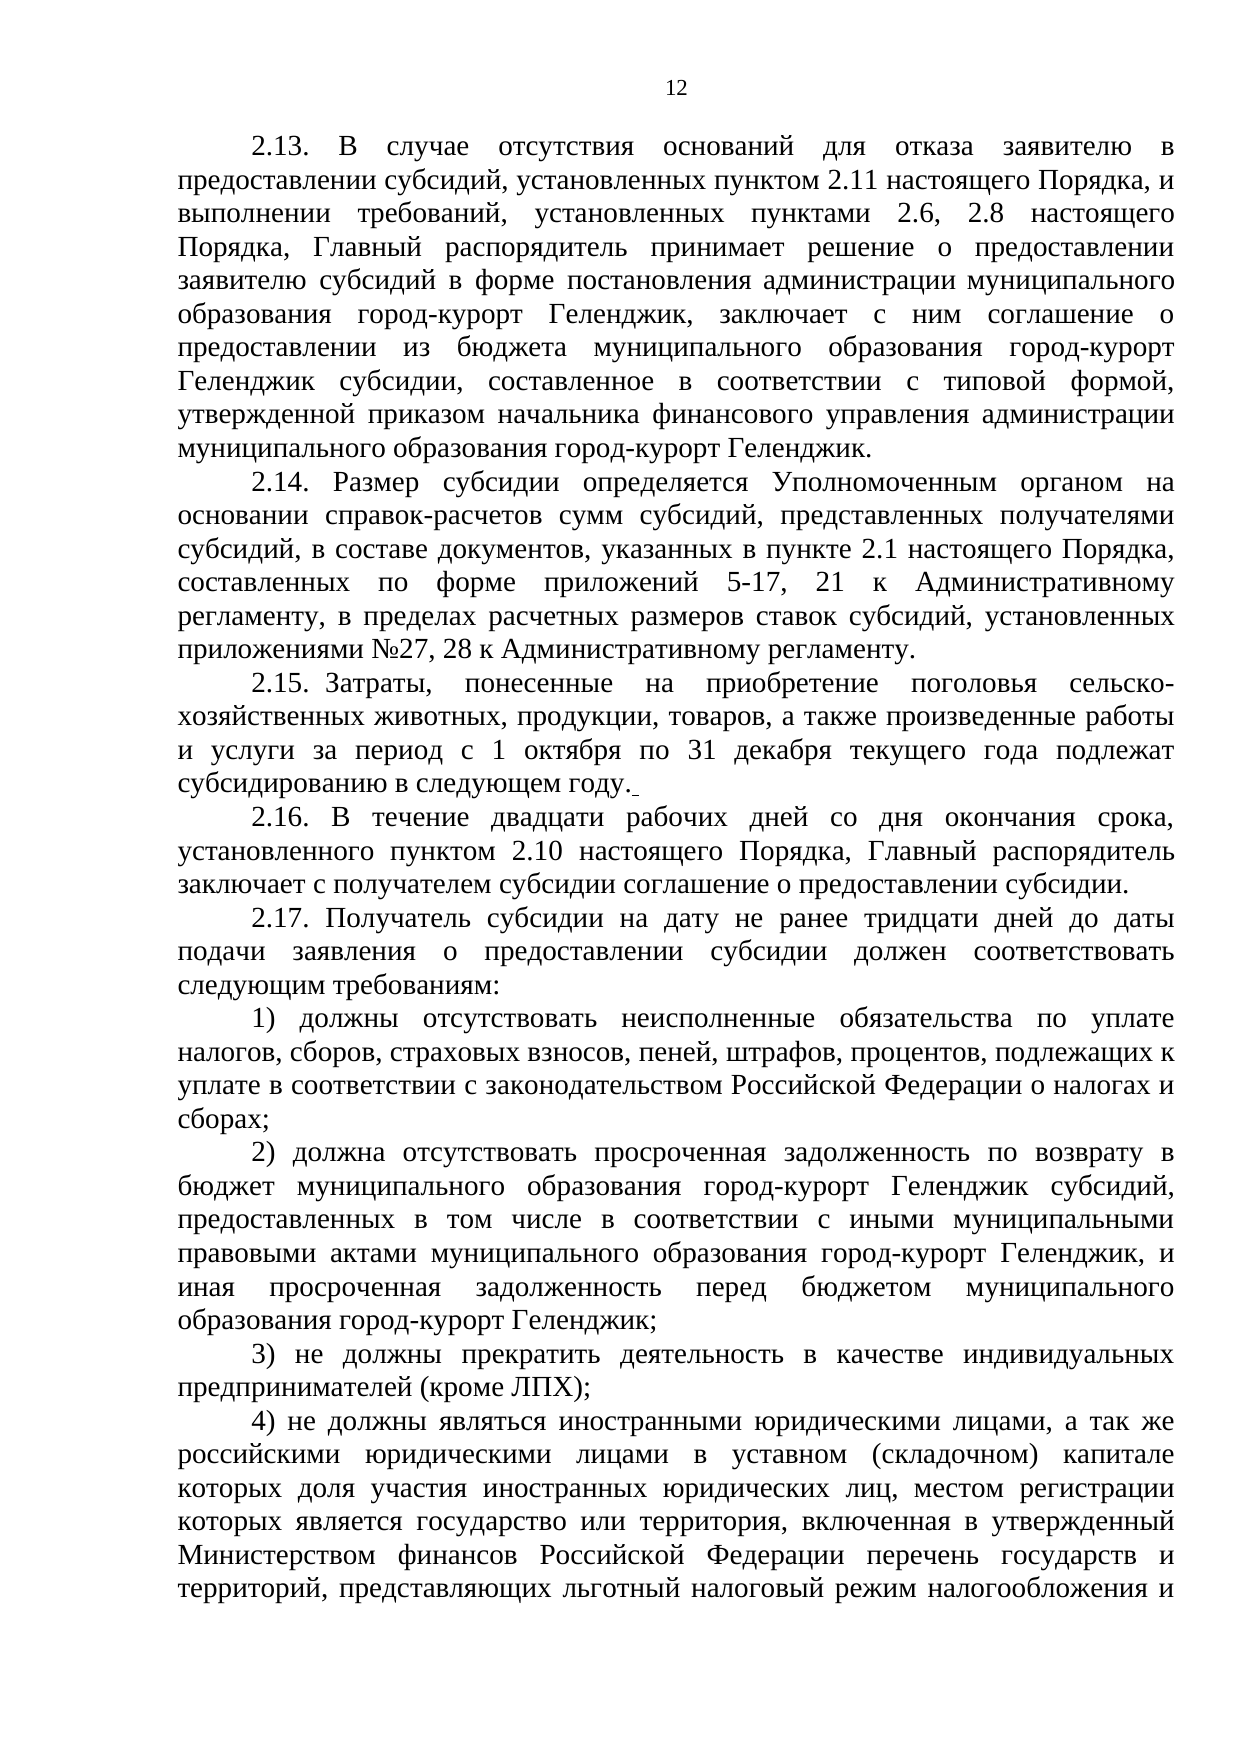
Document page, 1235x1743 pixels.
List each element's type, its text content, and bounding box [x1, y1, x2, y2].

text 2.15. Затраты, понесенные на приобретение поголовья сельско-хозяйственных животных, продукции, товаров, а также произведенные работы и услуги за период с 1 октября по 31 декабря текущего года подлежат субсидированию в следующем году. [177, 665, 1175, 799]
text 2.16. В течение двадцати рабочих дней со дня окончания срока, установленного пунктом 2.10 настоящего Порядка, Главный распорядитель заключает с получателем субсидии соглашение о предоставлении субсидии. [177, 799, 1175, 900]
text 3) не должны прекратить деятельность в качестве индивидуальных предпринимателей (кроме ЛПХ); [177, 1336, 1175, 1403]
text 2.14. Размер субсидии определяется Уполномоченным органом на основании справок-расчетов сумм субсидий, представленных получателями субсидий, в составе документов, указанных в пункте 2.1 настоящего Порядка, составленных по форме приложений 5-17, 21 к Административному регламенту, в пределах расчетных размеров ставок субсидий, установленных приложениями №27, 28 к Административному регламенту. [177, 464, 1175, 665]
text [177, 1403, 1175, 1604]
text 1) должны отсутствовать неисполненные обязательства по уплате налогов, сборов, страховых взносов, пеней, штрафов, процентов, подлежащих к уплате в соответствии с законодательством Российской Федерации о налогах и сборах; [177, 1000, 1175, 1134]
text 2.17. Получатель субсидии на дату не ранее тридцати дней до даты подачи заявления о предоставлении субсидии должен соответствовать следующим требованиям: [177, 900, 1175, 1000]
text 2.13. В случае отсутствия оснований для отказа заявителю в предоставлении субсидий, установленных пунктом 2.11 настоящего Порядка, и выполнении требований, установленных пунктами 2.6, 2.8 настоящего Порядка, Главный распорядитель принимает решение о предоставлении заявителю субсидий в форме постановления администрации муниципального образования город-курорт Геленджик, заключает с ним соглашение о предоставлении из бюджета муниципального образования город-курорт Геленджик субсидии, составленное в соответствии с типовой формой, утвержденной приказом начальника финансового управления администрации муниципального образования город-курорт Геленджик. [177, 128, 1175, 464]
text 2) должна отсутствовать просроченная задолженность по возврату в бюджет муниципального образования город-курорт Геленджик субсидий, предоставленных в том числе в соответствии с иными муниципальными правовыми актами муниципального образования город-курорт Геленджик, и иная просроченная задолженность перед бюджетом муниципального образования город-курорт Геленджик; [177, 1134, 1175, 1336]
